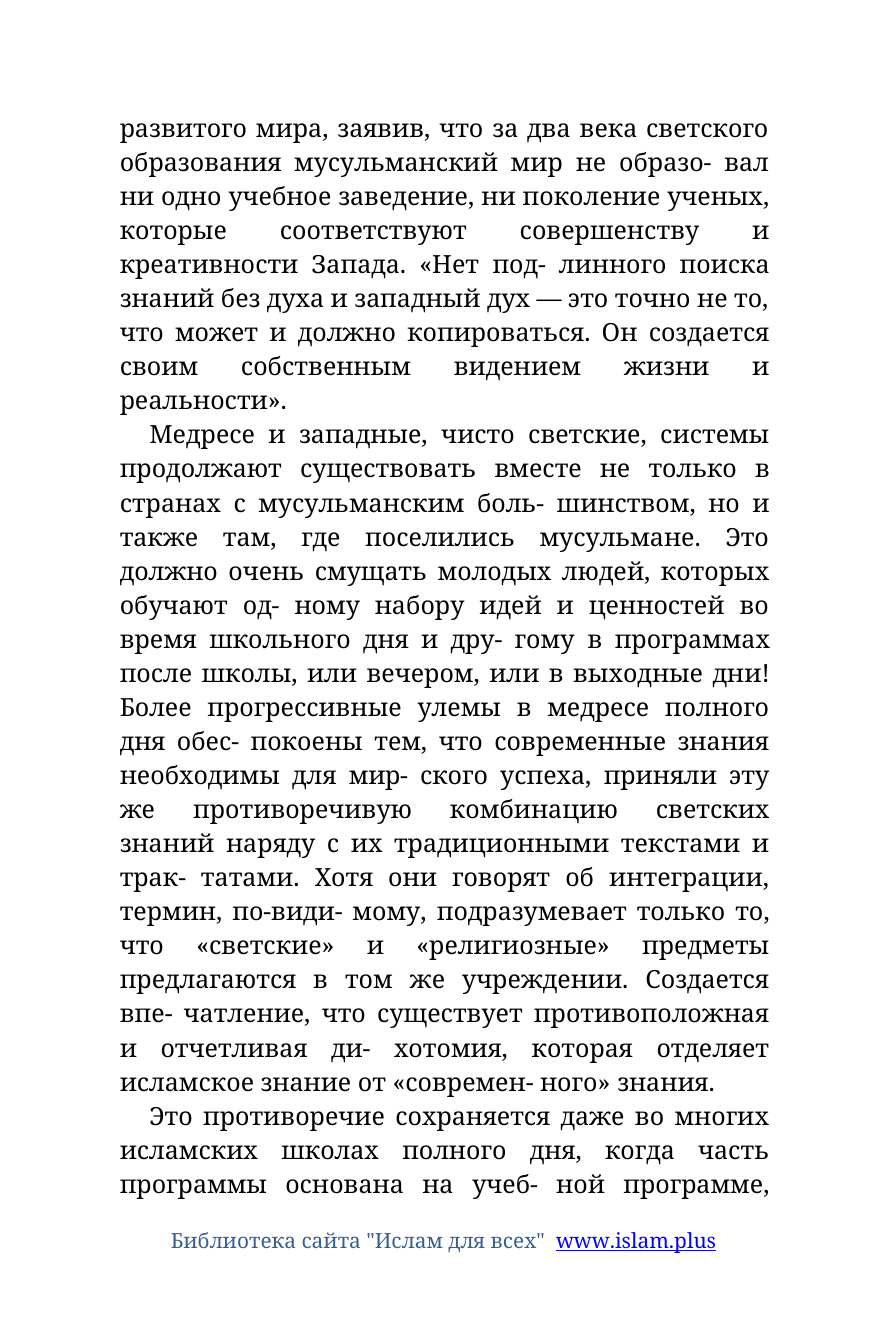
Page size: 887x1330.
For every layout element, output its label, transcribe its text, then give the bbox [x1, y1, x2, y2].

text Медресе и западные, чисто светские, системы продолжают существовать вместе не только в странах с мусульманским боль- шинством, но и также там, где поселились мусульмане. Это должно очень смущать молодых людей, которых обучают од- ному набору идей и ценностей во время школьного дня и дру- гому в программах после школы, или вечером, или в выходные дни! Более прогрессивные улемы в медресе полного дня обес- покоены тем, что современные знания необходимы для мир- ского успеха, приняли эту же противоречивую комбинацию светских знаний наряду с их традиционными текстами и трак- татами. Хотя они говорят об интеграции, термин, по-види- мому, подразумевает только то, что «светские» и «религиозные» предметы предлагаются в том же учреждении. Создается впе- чатление, что существует противоположная и отчетливая ди- хотомия, которая отделяет исламское знание от «современ- ного» знания. [119, 417, 769, 1098]
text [119, 110, 769, 417]
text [119, 1098, 769, 1201]
